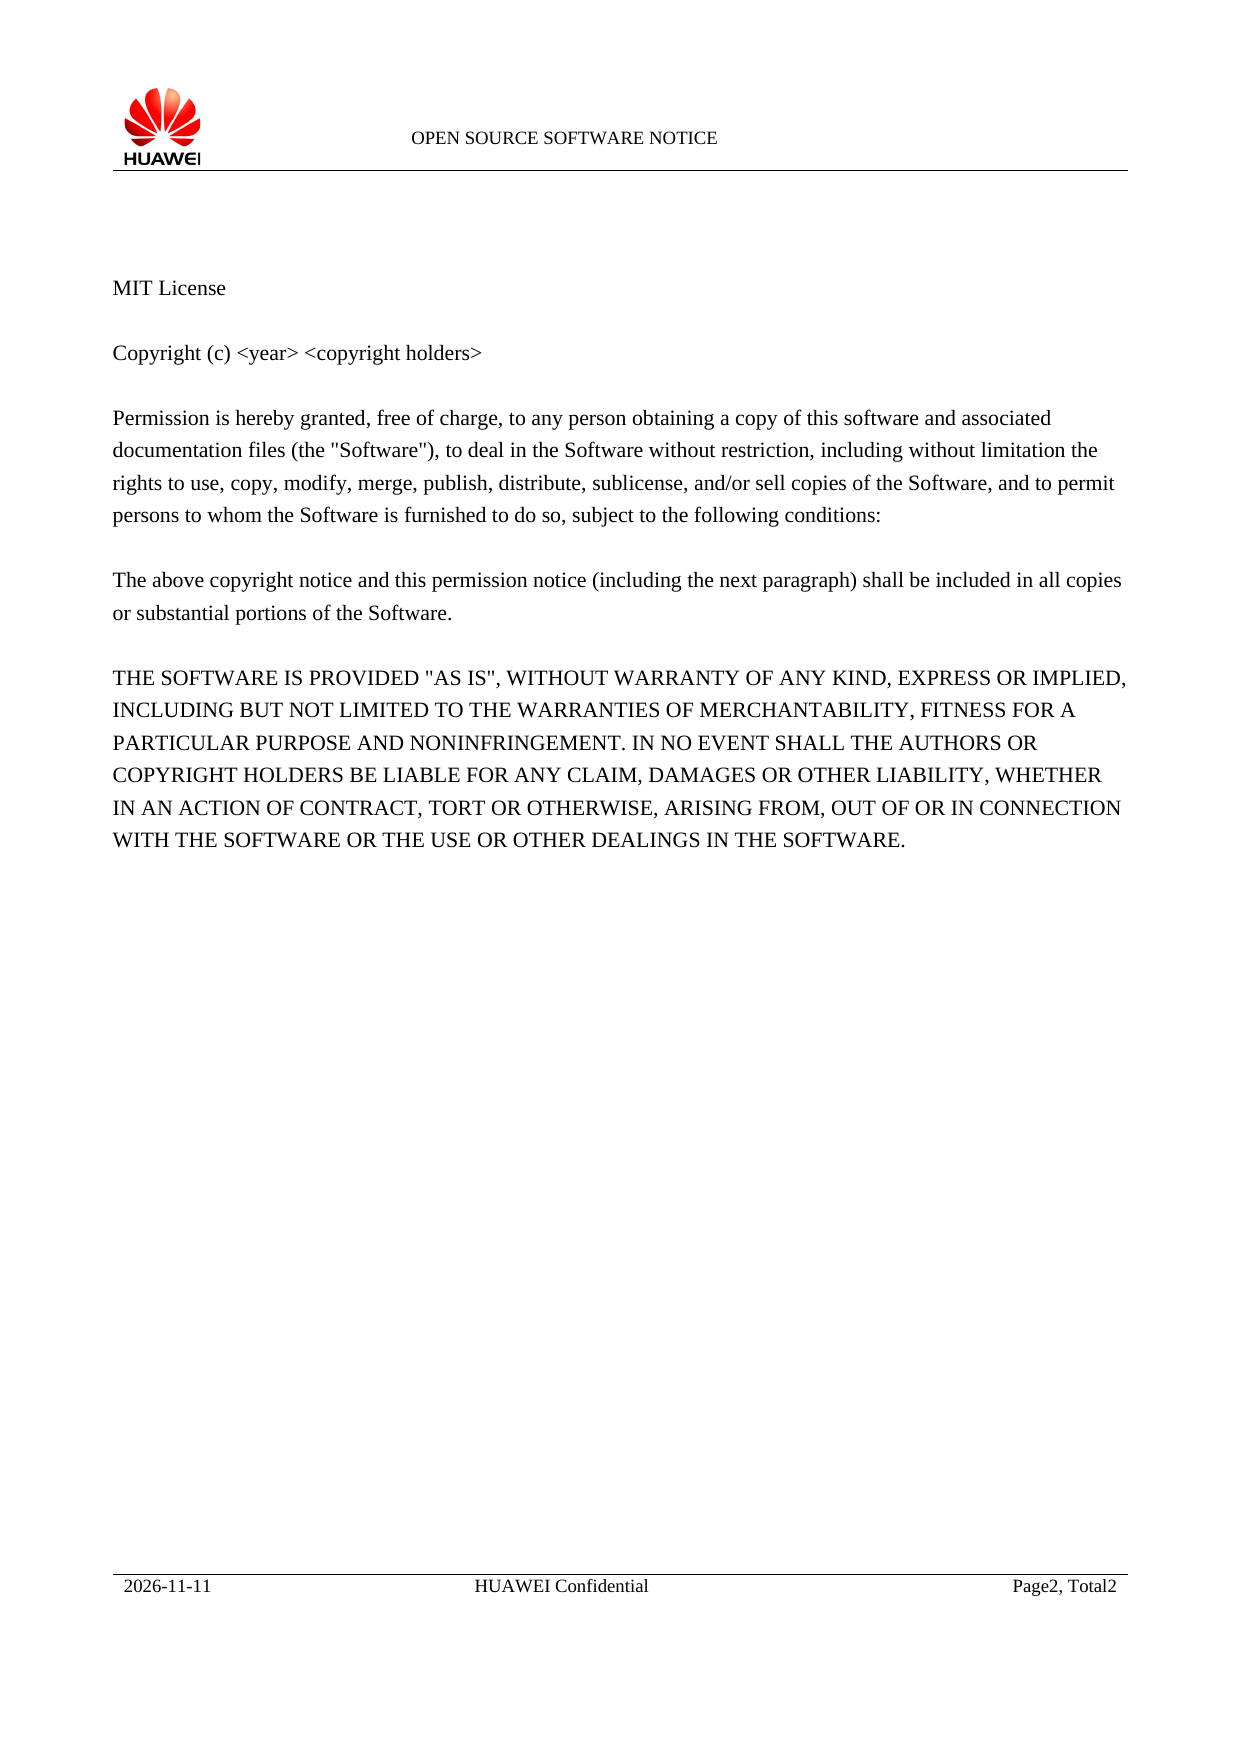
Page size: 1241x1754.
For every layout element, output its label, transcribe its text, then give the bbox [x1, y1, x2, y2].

picture [124, 88, 201, 165]
